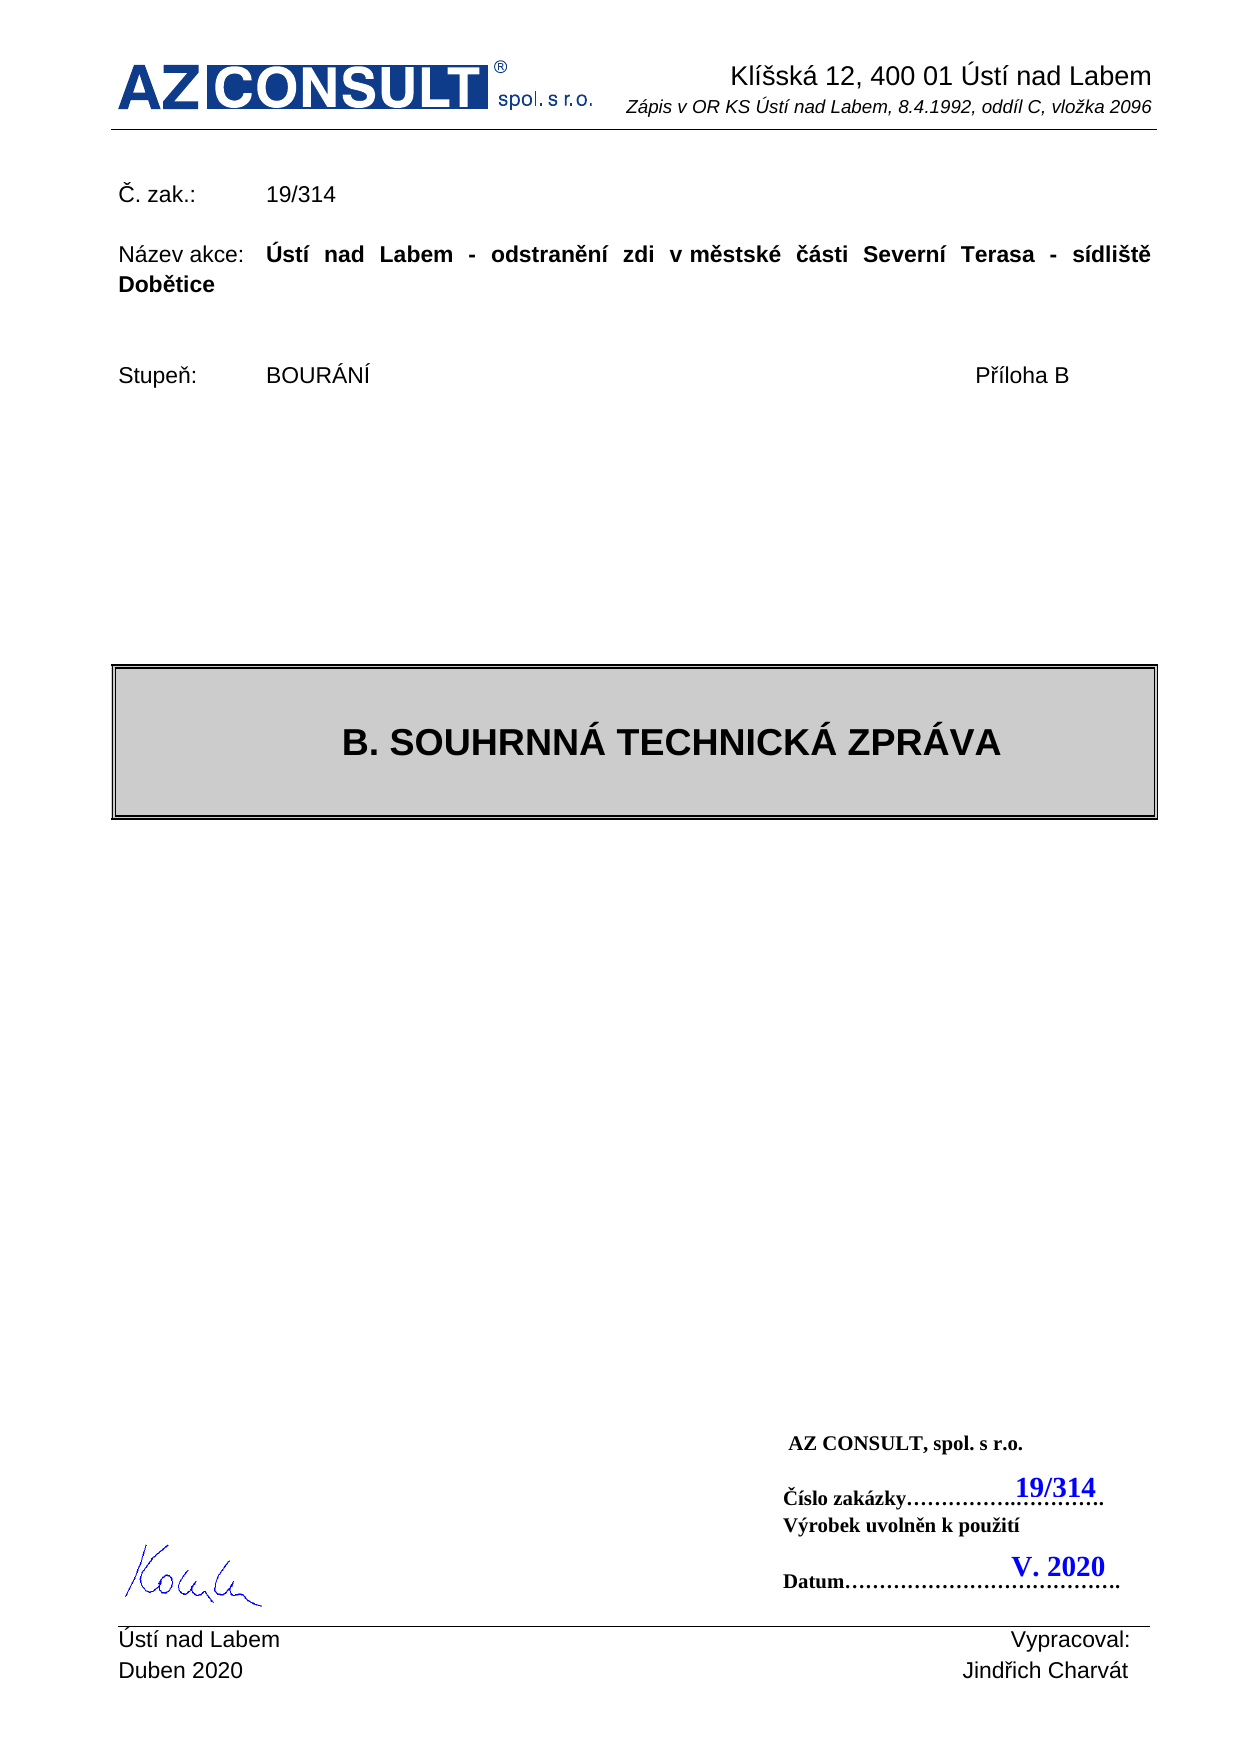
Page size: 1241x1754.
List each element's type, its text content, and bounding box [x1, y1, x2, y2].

text Č. zak.: 19/314 [118, 181, 1152, 207]
subtitle AZ CONSULT, spol. s r.o. [783, 1431, 1152, 1455]
text Název akce: Ústí nad Labem - odstranění zdi v městské části Severní Terasa - sídliště Dobětice [118, 241, 1152, 298]
subtitle Datum…………………………………. [783, 1569, 1152, 1593]
text Ústí nad Labem Vypracoval: [118, 1626, 1152, 1653]
subtitle Číslo zakázky…………….…………. [783, 1486, 1152, 1510]
text Stupeň: BOURÁNÍ Příloha B [118, 362, 1152, 388]
title B. Souhrnná technická zpráva [116, 714, 1154, 763]
subtitle Výrobek uvolněn k použití [783, 1513, 1152, 1537]
text Duben 2020 Jindřich Charvát [118, 1657, 1152, 1683]
